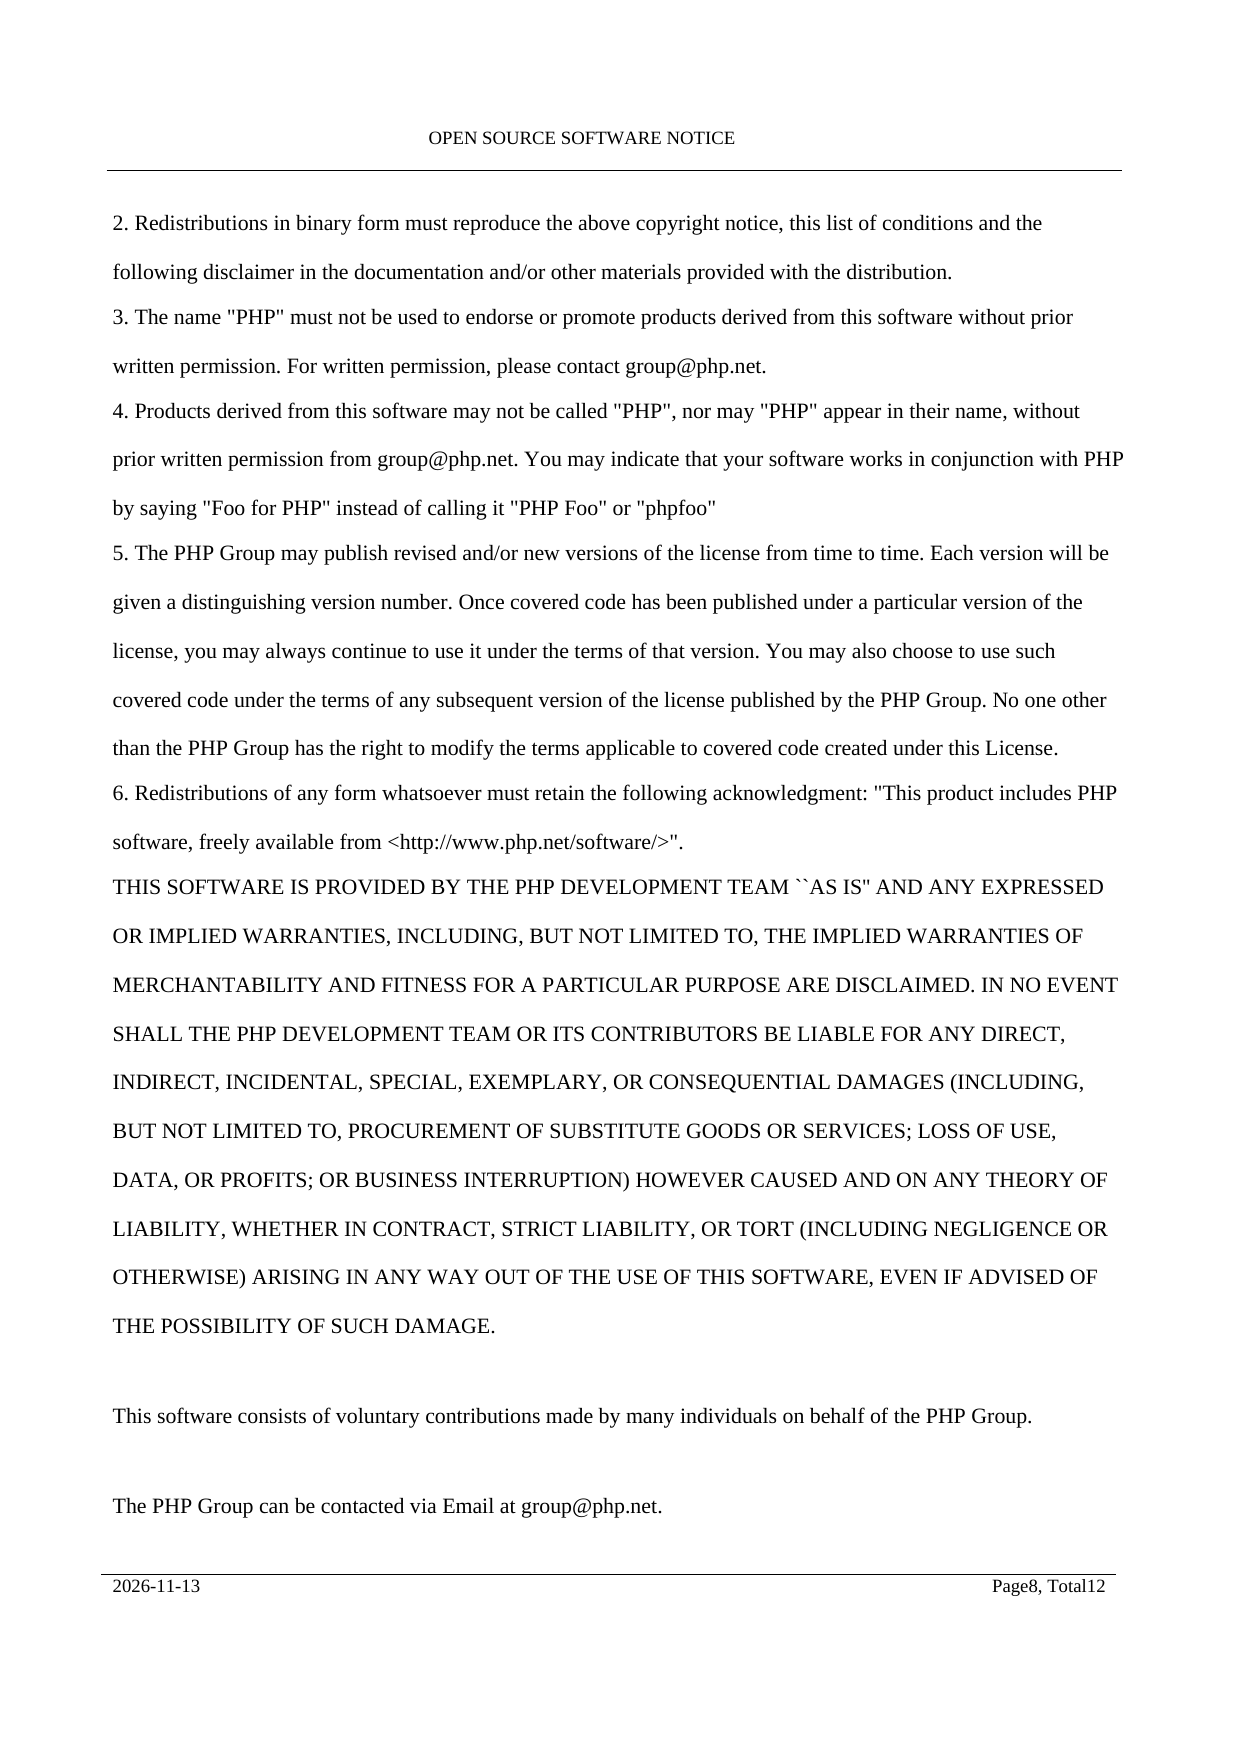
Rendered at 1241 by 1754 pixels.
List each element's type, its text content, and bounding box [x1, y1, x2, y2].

text 2. Redistributions in binary form must reproduce the above copyright notice, this list of conditions and the following disclaimer in the documentation and/or other materials provided with the distribution. [112, 206, 1128, 288]
text 4. Products derived from this software may not be called "PHP", nor may "PHP" appear in their name, without prior written permission from group@php.net. You may indicate that your software works in conjunction with PHP by saying "Foo for PHP" instead of calling it "PHP Foo" or "phpfoo" [112, 394, 1128, 524]
text This software consists of voluntary contributions made by many individuals on behalf of the PHP Group. [112, 1399, 1128, 1432]
text The PHP Group can be contacted via Email at group@php.net. [112, 1490, 1128, 1522]
text 3. The name "PHP" must not be used to endorse or promote products derived from this software without prior written permission. For written permission, please contact group@php.net. [112, 300, 1128, 381]
text 6. Redistributions of any form whatsoever must retain the following acknowledgment: "This product includes PHP software, freely available from <http://www.php.net/software/>". [112, 777, 1128, 858]
text THIS SOFTWARE IS PROVIDED BY THE PHP DEVELOPMENT TEAM ``AS IS'' AND ANY EXPRESSED OR IMPLIED WARRANTIES, INCLUDING, BUT NOT LIMITED TO, THE IMPLIED WARRANTIES OF MERCHANTABILITY AND FITNESS FOR A PARTICULAR PURPOSE ARE DISCLAIMED. IN NO EVENT SHALL THE PHP DEVELOPMENT TEAM OR ITS CONTRIBUTORS BE LIABLE FOR ANY DIRECT, INDIRECT, INCIDENTAL, SPECIAL, EXEMPLARY, OR CONSEQUENTIAL DAMAGES (INCLUDING, BUT NOT LIMITED TO, PROCUREMENT OF SUBSTITUTE GOODS OR SERVICES; LOSS OF USE, DATA, OR PROFITS; OR BUSINESS INTERRUPTION) HOWEVER CAUSED AND ON ANY THEORY OF LIABILITY, WHETHER IN CONTRACT, STRICT LIABILITY, OR TORT (INCLUDING NEGLIGENCE OR OTHERWISE) ARISING IN ANY WAY OUT OF THE USE OF THIS SOFTWARE, EVEN IF ADVISED OF THE POSSIBILITY OF SUCH DAMAGE. [112, 871, 1128, 1342]
text 5. The PHP Group may publish revised and/or new versions of the license from time to time. Each version will be given a distinguishing version number. Once covered code has been published under a particular version of the license, you may always continue to use it under the terms of that version. You may also choose to use such covered code under the terms of any subsequent version of the license published by the PHP Group. No one other than the PHP Group has the right to modify the terms applicable to covered code created under this License. [112, 537, 1128, 764]
